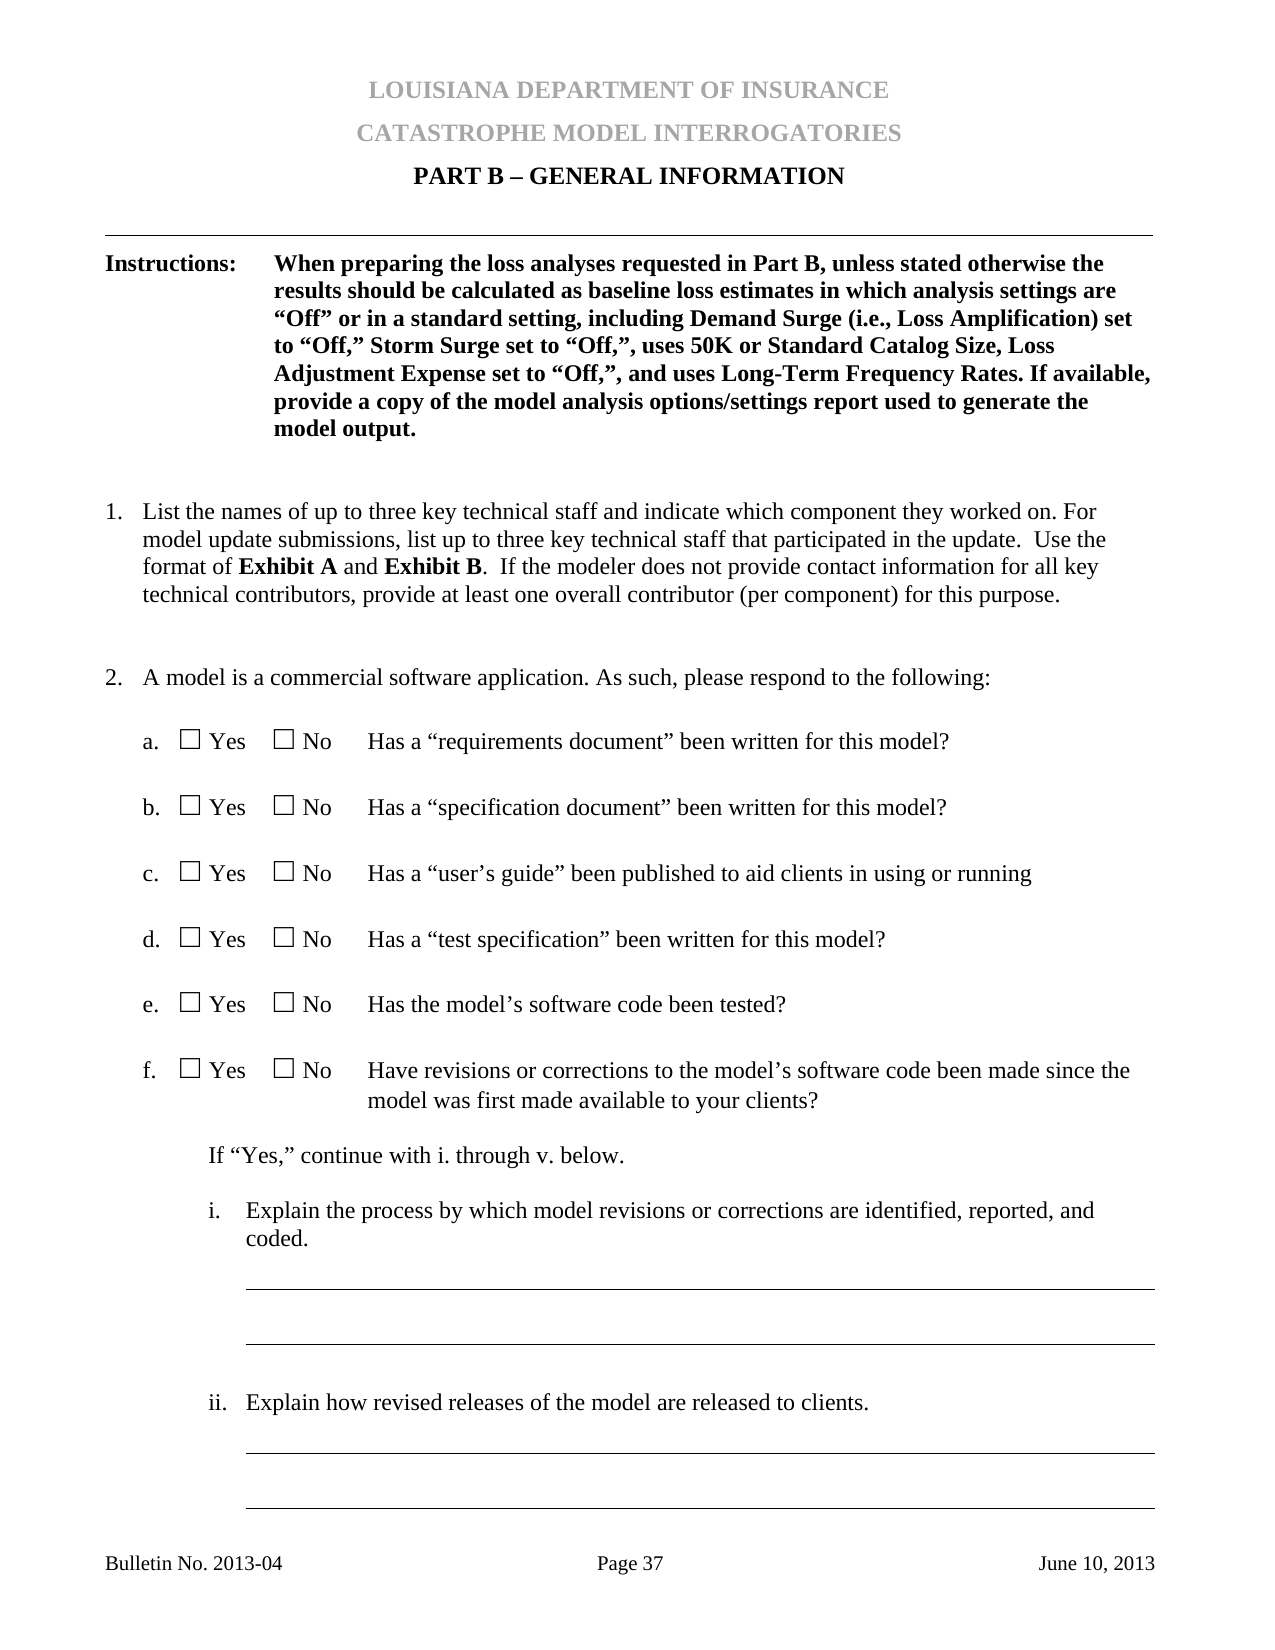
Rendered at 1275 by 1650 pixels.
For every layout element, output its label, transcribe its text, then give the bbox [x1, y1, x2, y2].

text Instructions: When preparing the loss analyses requested in Part B, unless stated otherwise the results should be calculated as baseline loss estimates in which analysis settings are “Off” or in a standard setting, including Demand Surge (i.e., Loss Amplification) set to “Off,” Storm Surge set to “Off,”, uses 50K or Standard Catalog Size, Loss Adjustment Expense set to “Off,”, and uses Long-Term Frequency Rates. If available, provide a copy of the model analysis options/settings report used to generate the model output. [105, 249, 1153, 442]
text f. □ Yes □ No Have revisions or corrections to the model’s software code been made since the model was first made available to your clients? [142, 1048, 1153, 1114]
list Explain how revised releases of the model are released to clients. [208, 1388, 1153, 1416]
text If “Yes,” continue with i. through v. below. [208, 1141, 1153, 1169]
text 2. A model is a commercial software application. As such, please respond to the following: [105, 663, 1153, 690]
text b. □ Yes □ No Has a “specification document” been written for this model? [142, 784, 1153, 822]
text a. □ Yes □ No Has a “requirements document” been written for this model? [142, 718, 1153, 756]
text d. □ Yes □ No Has a “test specification” been written for this model? [142, 916, 1153, 954]
text e. □ Yes □ No Has the model’s software code been tested? [142, 982, 1153, 1020]
list Explain the process by which model revisions or corrections are identified, reported, and coded. [208, 1196, 1153, 1252]
list List the names of up to three key technical staff and indicate which component they worked on. For model update submissions, list up to three key technical staff that participated in the update. Use the format of Exhibit A and Exhibit B. If the modeler does not provide contact information for all key technical contributors, provide at least one overall contributor (per component) for this purpose. [105, 497, 1153, 608]
text c. □ Yes □ No Has a “user’s guide” been published to aid clients in using or running [142, 850, 1153, 888]
